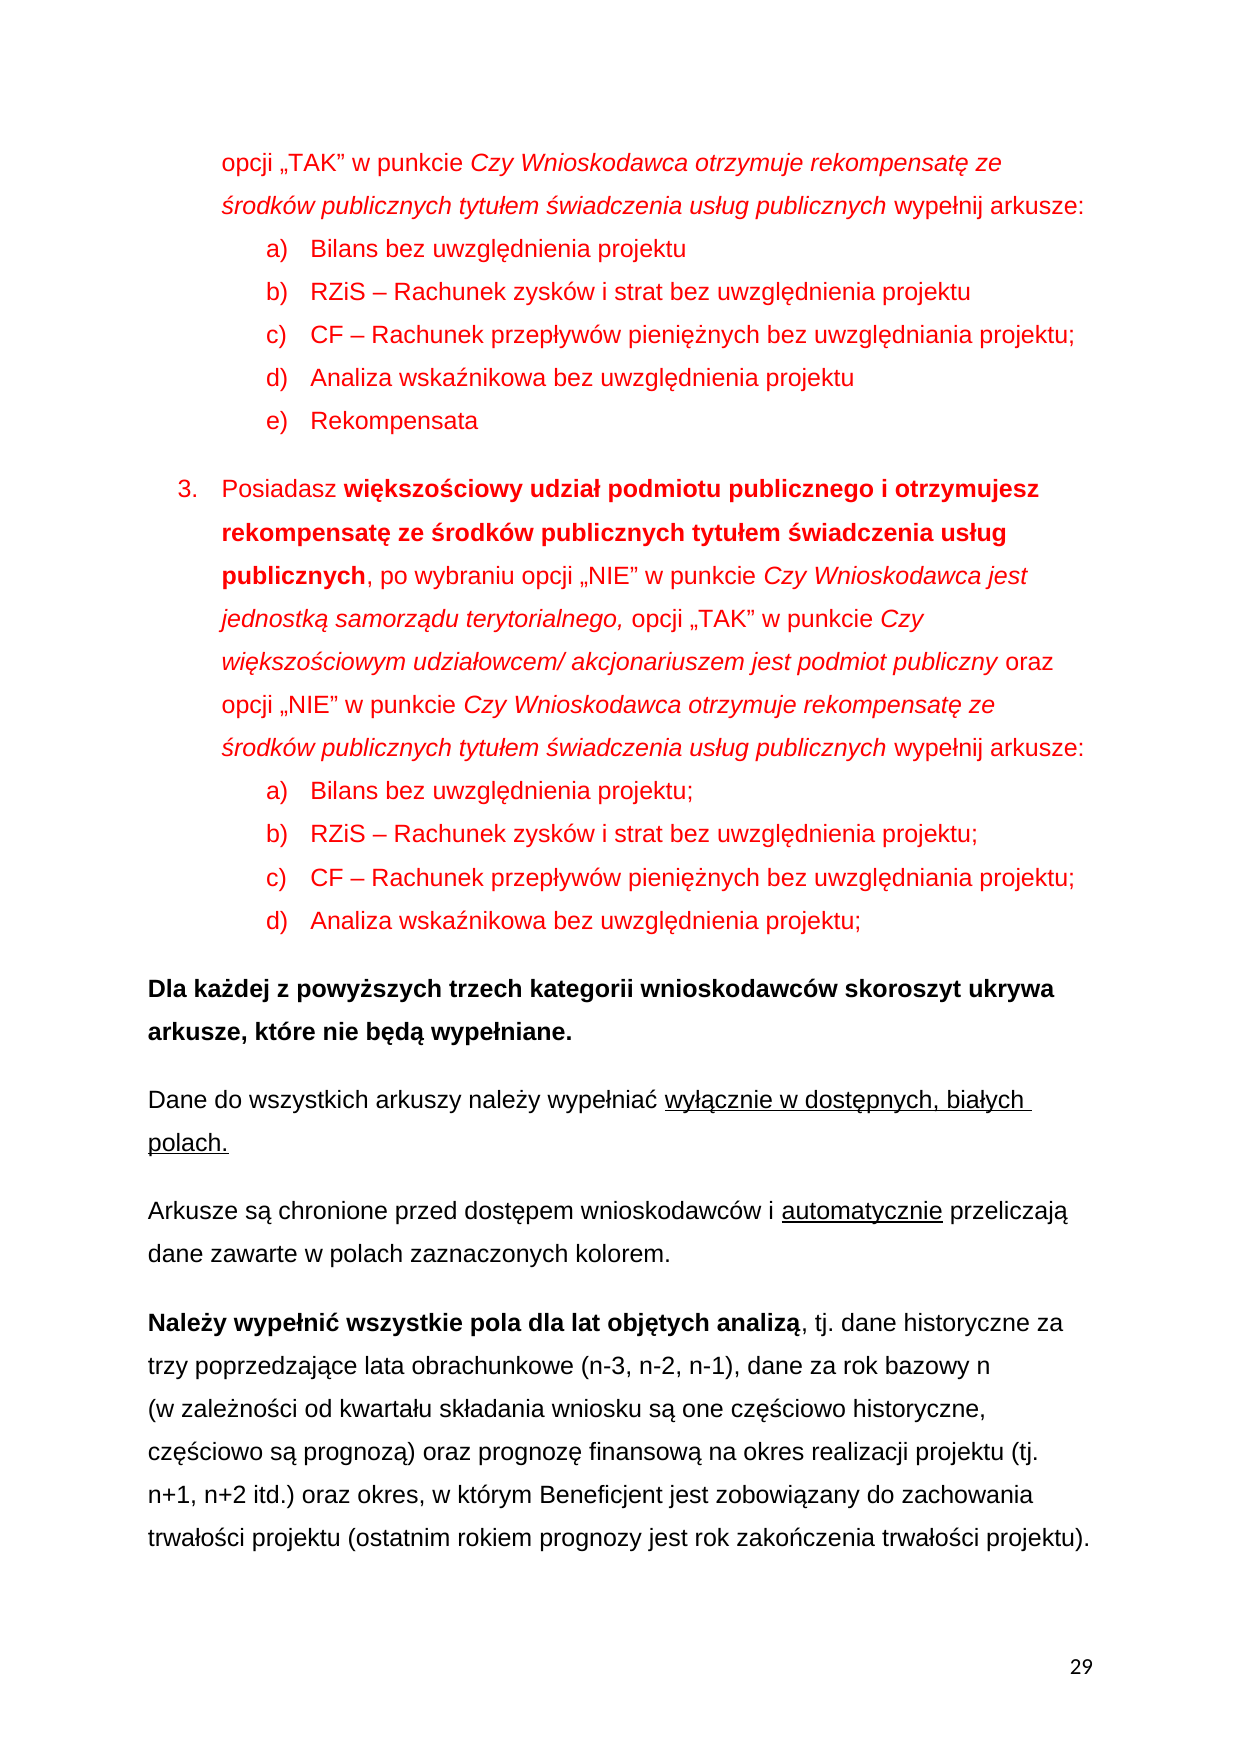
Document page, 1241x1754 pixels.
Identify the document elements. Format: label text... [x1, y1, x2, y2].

list Rekompensata [266, 406, 1093, 435]
list Analiza wskaźnikowa bez uwzględnienia projektu; [266, 906, 1093, 934]
list Bilans bez uwzględnienia projektu; [266, 776, 1093, 805]
text Arkusze są chronione przed dostępem wnioskodawców i automatycznie przeliczają dane zawarte w polach zaznaczonych kolorem. [148, 1196, 1093, 1268]
list CF – Rachunek przepływów pieniężnych bez uwzględniania projektu; [266, 863, 1093, 891]
list RZiS – Rachunek zysków i strat bez uwzględnienia projektu [266, 277, 1093, 306]
list Posiadasz większościowy udział podmiotu publicznego i otrzymujesz rekompensatę ze środków publicznych tytułem świadczenia usług publicznych, po wybraniu opcji „NIE” w punkcie Czy Wnioskodawca jest jednostką samorządu terytorialnego, opcji „TAK” w punkcie Czy większościowym udziałowcem/ akcjonariuszem jest podmiot publiczny oraz opcji „NIE” w punkcie Czy Wnioskodawca otrzymuje rekompensatę ze środków publicznych tytułem świadczenia usług publicznych wypełnij arkusze: [177, 474, 1093, 762]
text Dane do wszystkich arkuszy należy wypełniać wyłącznie w dostępnych, białych polach. [148, 1085, 1093, 1157]
list CF – Rachunek przepływów pieniężnych bez uwzględniania projektu; [266, 320, 1093, 349]
list Analiza wskaźnikowa bez uwzględnienia projektu [266, 363, 1093, 392]
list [177, 148, 1093, 219]
text Dla każdej z powyższych trzech kategorii wnioskodawców skoroszyt ukrywa arkusze, które nie będą wypełniane. [148, 974, 1093, 1046]
list Bilans bez uwzględnienia projektu [266, 234, 1093, 263]
text Należy wypełnić wszystkie pola dla lat objętych analizą, tj. dane historyczne za trzy poprzedzające lata obrachunkowe (n-3, n-2, n-1), dane za rok bazowy n (w zależności od kwartału składania wniosku są one częściowo historyczne, częściowo są prognozą) oraz prognozę finansową na okres realizacji projektu (tj. n+1, n+2 itd.) oraz okres, w którym Beneficjent jest zobowiązany do zachowania trwałości projektu (ostatnim rokiem prognozy jest rok zakończenia trwałości projektu). [148, 1308, 1093, 1552]
list RZiS – Rachunek zysków i strat bez uwzględnienia projektu; [266, 819, 1093, 848]
